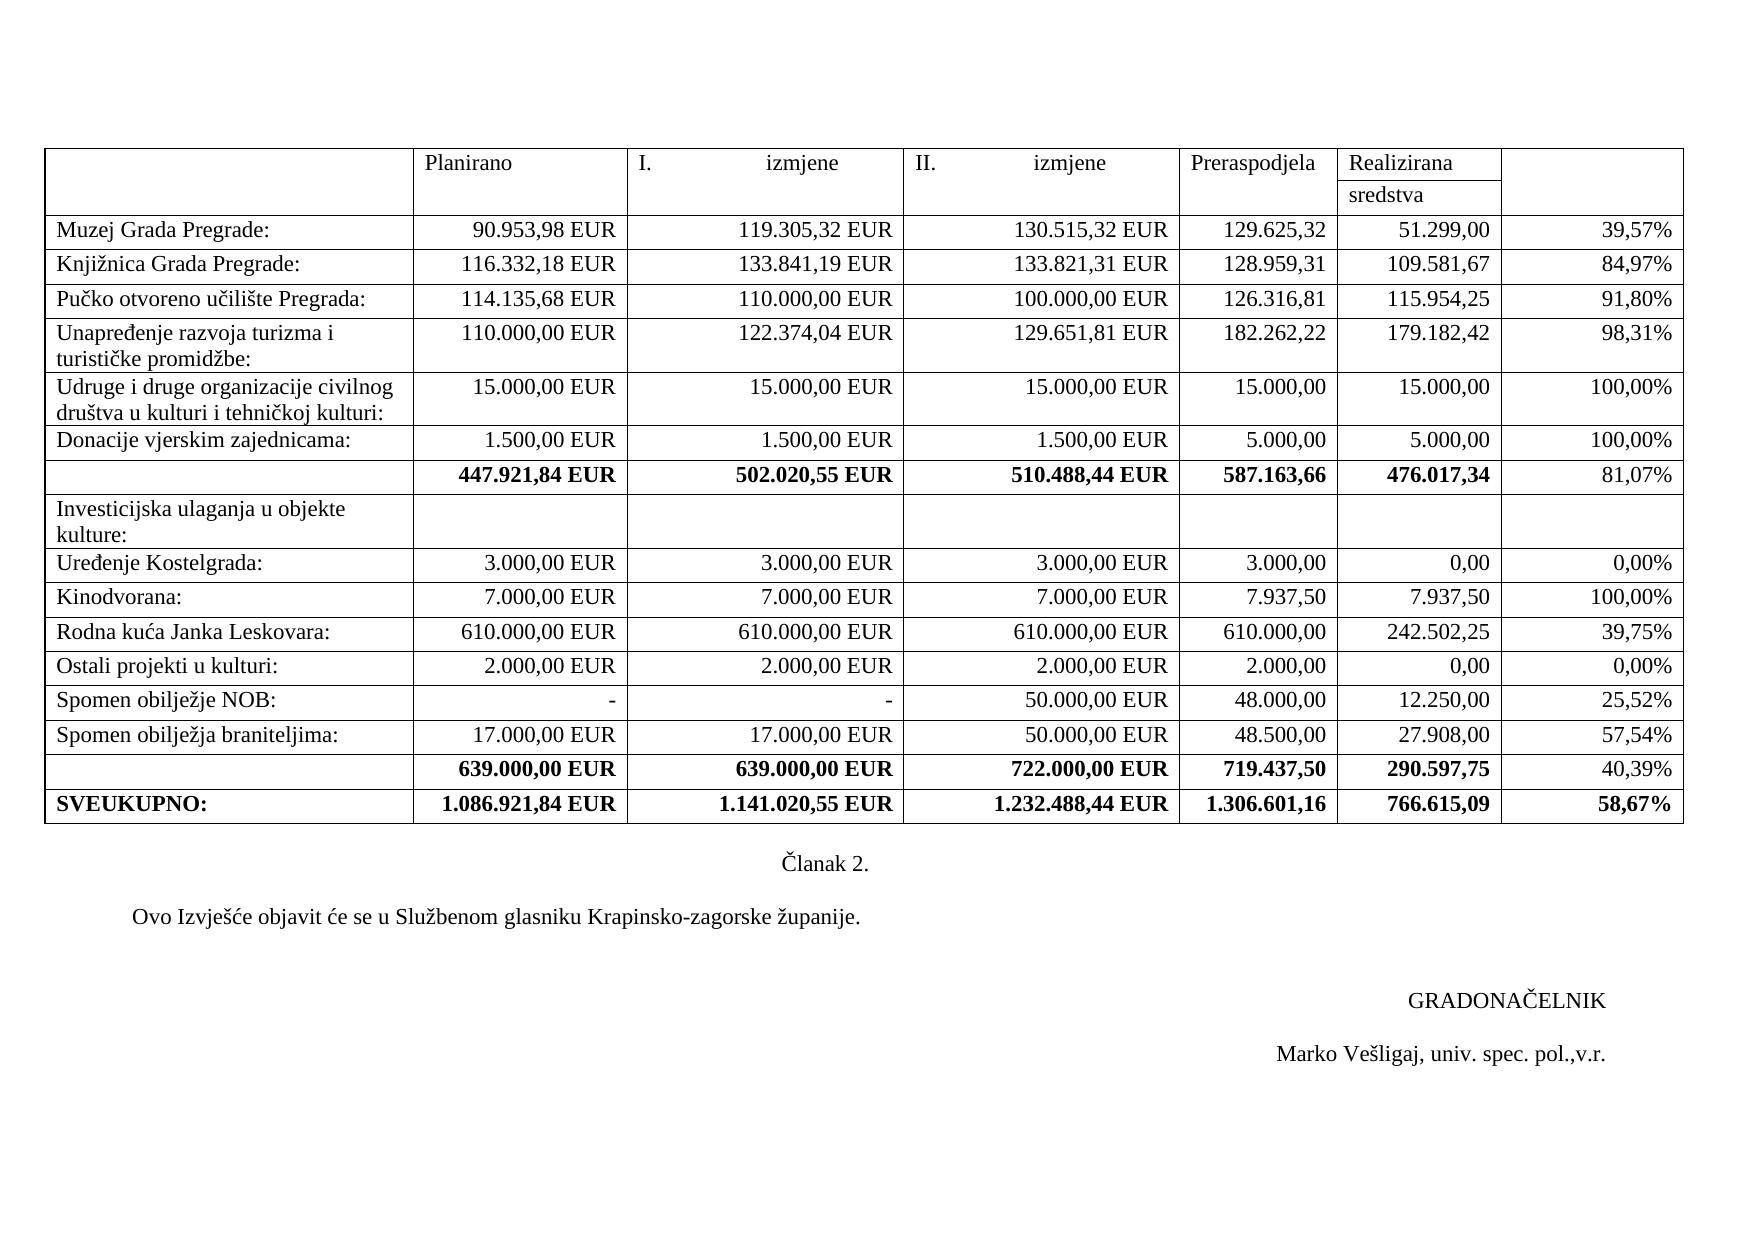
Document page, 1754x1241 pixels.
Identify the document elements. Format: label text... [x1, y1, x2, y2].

table_cell 15.000,00 [1180, 373, 1337, 425]
table_cell 1.500,00 EUR [904, 426, 1179, 460]
table_cell 133.821,31 EUR [904, 250, 1179, 283]
table_cell 7.000,00 EUR [628, 583, 903, 617]
table_cell 25,52% [1502, 686, 1683, 720]
table_cell 510.488,44 EUR [904, 461, 1179, 494]
table_cell 2.000,00 EUR [904, 652, 1179, 685]
table_cell 7.000,00 EUR [414, 583, 627, 617]
table_cell 98,31% [1502, 319, 1683, 372]
table_cell 81,07% [1502, 461, 1683, 494]
table_cell 766.615,09 [1338, 790, 1501, 823]
table_cell [46, 755, 413, 788]
table_cell 0,00 [1338, 652, 1501, 685]
table_cell 130.515,32 EUR [904, 216, 1179, 249]
table_cell Investicijska ulaganja u objekte kulture: [46, 495, 413, 548]
table_cell [628, 495, 903, 548]
table_cell Uređenje Kostelgrada: [46, 549, 413, 582]
table_cell 109.581,67 [1338, 250, 1501, 283]
table_cell 100,00% [1502, 426, 1683, 460]
table_cell 242.502,25 [1338, 618, 1501, 651]
table_cell 129.651,81 EUR [904, 319, 1179, 372]
table_cell 48.000,00 [1180, 686, 1337, 720]
table_cell 100,00% [1502, 373, 1683, 425]
table_cell 133.841,19 EUR [628, 250, 903, 283]
table_cell 129.625,32 [1180, 216, 1337, 249]
table_cell 50.000,00 EUR [904, 721, 1179, 754]
table_cell 100,00% [1502, 583, 1683, 617]
table_cell 0,00% [1502, 549, 1683, 582]
table_cell 17.000,00 EUR [414, 721, 627, 754]
table_cell 39,75% [1502, 618, 1683, 651]
table_cell Ostali projekti u kulturi: [46, 652, 413, 685]
table_cell 51.299,00 [1338, 216, 1501, 249]
table_cell 90.953,98 EUR [414, 216, 627, 249]
table_cell 3.000,00 EUR [414, 549, 627, 582]
table_cell 502.020,55 EUR [628, 461, 903, 494]
table_cell 2.000,00 EUR [414, 652, 627, 685]
table_header Realizirana [1338, 149, 1501, 180]
table_cell 17.000,00 EUR [628, 721, 903, 754]
table_cell 110.000,00 EUR [414, 319, 627, 372]
table_header [1502, 149, 1683, 215]
table_cell - [414, 686, 627, 720]
text Ovo Izvješće objavit će se u Službenom glasniku Krapinsko-zagorske županije. [44, 903, 1606, 929]
table_cell 27.908,00 [1338, 721, 1501, 754]
table_cell Udruge i druge organizacije civilnog društva u kulturi i tehničkoj kulturi: [46, 373, 413, 425]
table_cell 12.250,00 [1338, 686, 1501, 720]
table_header Preraspodjela [1180, 149, 1337, 215]
table_cell 15.000,00 EUR [628, 373, 903, 425]
table_cell 114.135,68 EUR [414, 285, 627, 318]
table_cell 119.305,32 EUR [628, 216, 903, 249]
table_cell Donacije vjerskim zajednicama: [46, 426, 413, 460]
table_cell 719.437,50 [1180, 755, 1337, 788]
table_header I. izmjene [628, 149, 903, 215]
table_cell Rodna kuća Janka Leskovara: [46, 618, 413, 651]
table_cell Unapređenje razvoja turizma i turističke promidžbe: [46, 319, 413, 372]
table_header [46, 149, 413, 215]
table_cell 639.000,00 EUR [628, 755, 903, 788]
table_cell 15.000,00 EUR [904, 373, 1179, 425]
table_cell 128.959,31 [1180, 250, 1337, 283]
table_cell 610.000,00 EUR [628, 618, 903, 651]
table_cell 116.332,18 EUR [414, 250, 627, 283]
table_header Planirano [414, 149, 627, 215]
text Članak 2. [44, 850, 1606, 877]
table_cell [904, 495, 1179, 548]
table_cell [1180, 495, 1337, 548]
table_cell 15.000,00 EUR [414, 373, 627, 425]
table_cell 91,80% [1502, 285, 1683, 318]
table_cell 7.937,50 [1180, 583, 1337, 617]
table_cell [46, 461, 413, 494]
table_cell 58,67% [1502, 790, 1683, 823]
table_cell 3.000,00 EUR [904, 549, 1179, 582]
table_cell 1.500,00 EUR [414, 426, 627, 460]
table_cell 447.921,84 EUR [414, 461, 627, 494]
table_cell 1.232.488,44 EUR [904, 790, 1179, 823]
table_cell 126.316,81 [1180, 285, 1337, 318]
table_cell 48.500,00 [1180, 721, 1337, 754]
table_cell 115.954,25 [1338, 285, 1501, 318]
table_cell 1.306.601,16 [1180, 790, 1337, 823]
table_header II. izmjene [904, 149, 1179, 215]
text GRADONAČELNIK [44, 988, 1606, 1014]
table_cell SVEUKUPNO: [46, 790, 413, 823]
table_cell Spomen obilježje NOB: [46, 686, 413, 720]
table_cell 3.000,00 [1180, 549, 1337, 582]
table_cell 5.000,00 [1180, 426, 1337, 460]
table_cell 84,97% [1502, 250, 1683, 283]
table_cell 5.000,00 [1338, 426, 1501, 460]
table_cell 110.000,00 EUR [628, 285, 903, 318]
table_cell 610.000,00 [1180, 618, 1337, 651]
table_cell 1.500,00 EUR [628, 426, 903, 460]
table_cell [414, 495, 627, 548]
table_cell Knjižnica Grada Pregrade: [46, 250, 413, 283]
table_cell 610.000,00 EUR [414, 618, 627, 651]
table_cell 2.000,00 [1180, 652, 1337, 685]
table_cell 1.141.020,55 EUR [628, 790, 903, 823]
table_cell 7.937,50 [1338, 583, 1501, 617]
table_cell 0,00 [1338, 549, 1501, 582]
table_cell 3.000,00 EUR [628, 549, 903, 582]
table_cell 50.000,00 EUR [904, 686, 1179, 720]
table_cell 15.000,00 [1338, 373, 1501, 425]
table_cell 0,00% [1502, 652, 1683, 685]
table_cell 40,39% [1502, 755, 1683, 788]
table_cell 122.374,04 EUR [628, 319, 903, 372]
table_cell Kinodvorana: [46, 583, 413, 617]
table_cell sredstva [1338, 181, 1501, 215]
table_cell 7.000,00 EUR [904, 583, 1179, 617]
table_cell 610.000,00 EUR [904, 618, 1179, 651]
text Marko Vešligaj, univ. spec. pol.,v.r. [44, 1040, 1606, 1067]
table_cell 39,57% [1502, 216, 1683, 249]
table_cell Muzej Grada Pregrade: [46, 216, 413, 249]
table_cell Pučko otvoreno učilište Pregrada: [46, 285, 413, 318]
table_cell 587.163,66 [1180, 461, 1337, 494]
table_cell 1.086.921,84 EUR [414, 790, 627, 823]
table_cell 290.597,75 [1338, 755, 1501, 788]
table_cell 2.000,00 EUR [628, 652, 903, 685]
table_cell 722.000,00 EUR [904, 755, 1179, 788]
table_cell [1338, 495, 1501, 548]
table_cell [1502, 495, 1683, 548]
table_cell - [628, 686, 903, 720]
table_cell Spomen obilježja braniteljima: [46, 721, 413, 754]
table_cell 639.000,00 EUR [414, 755, 627, 788]
table_cell 100.000,00 EUR [904, 285, 1179, 318]
table_cell 476.017,34 [1338, 461, 1501, 494]
table_cell 179.182,42 [1338, 319, 1501, 372]
table_cell 182.262,22 [1180, 319, 1337, 372]
table_cell 57,54% [1502, 721, 1683, 754]
